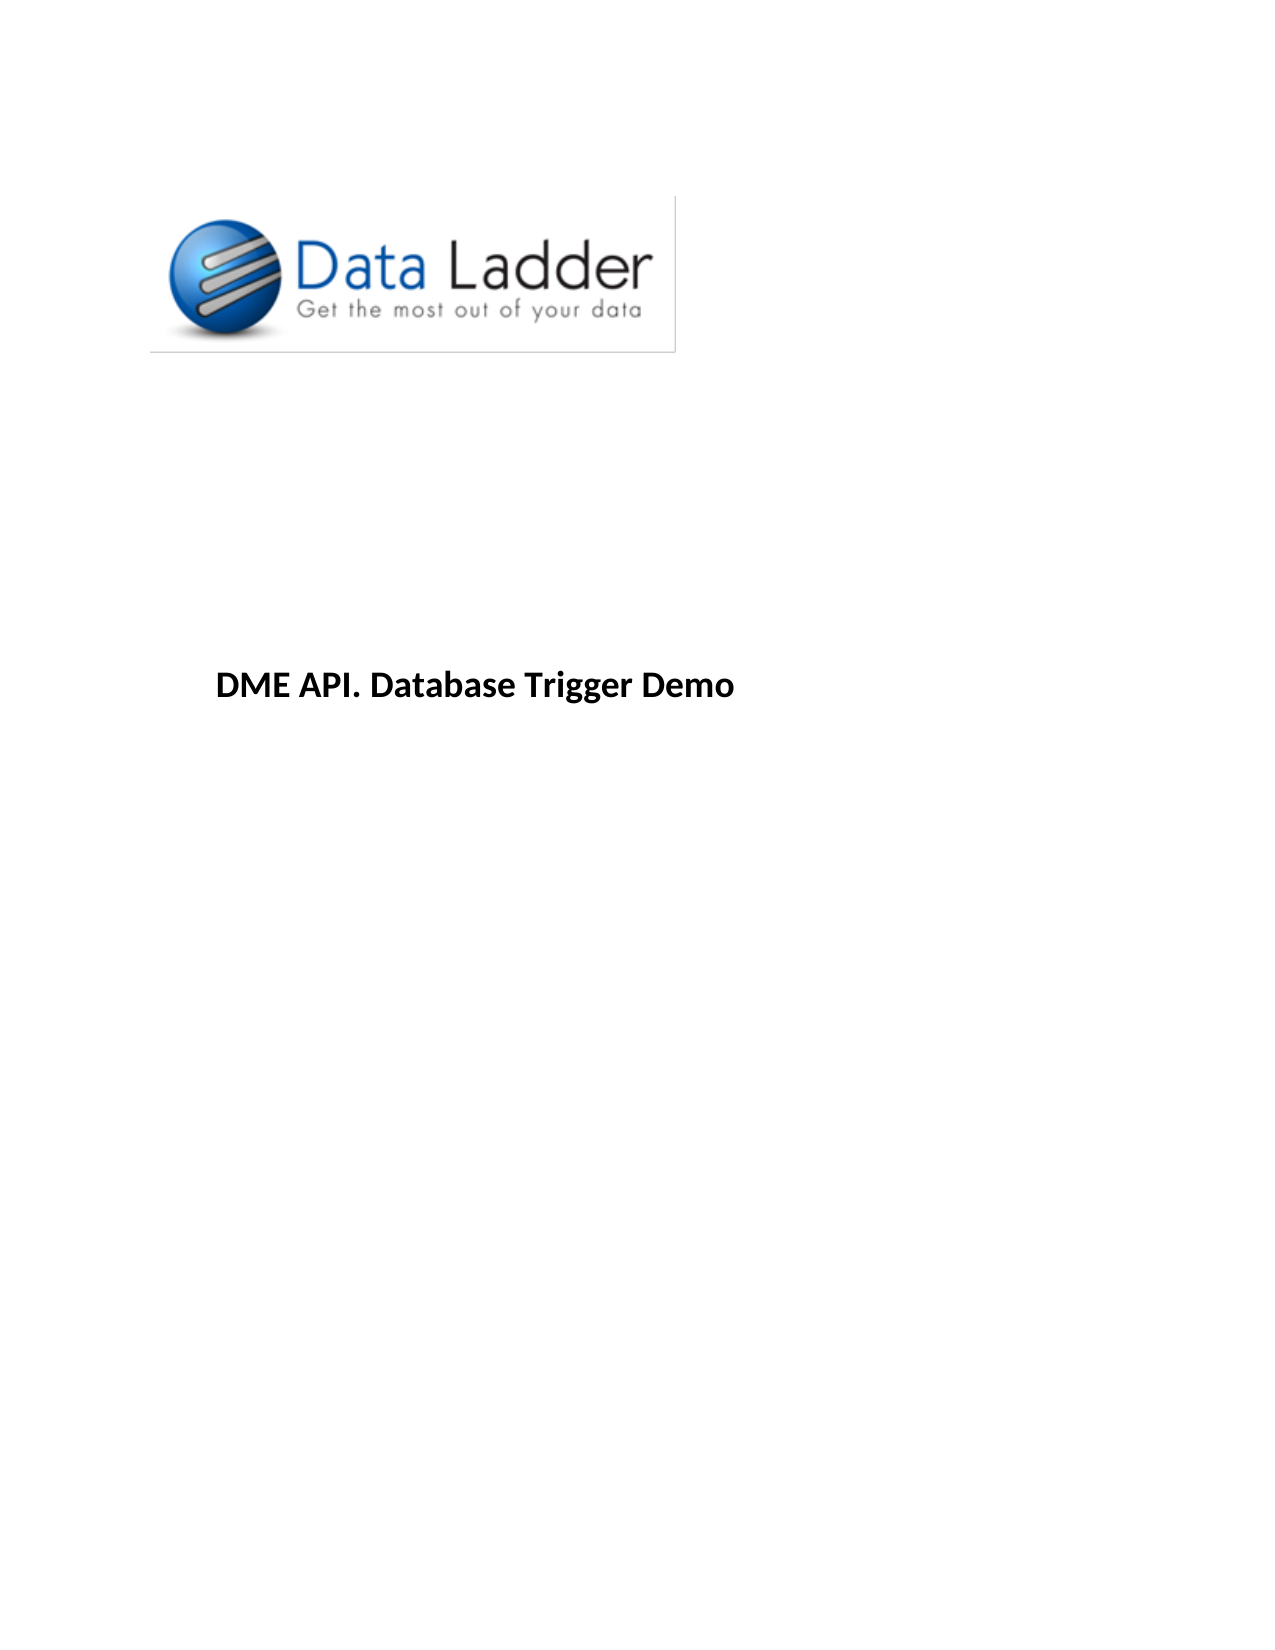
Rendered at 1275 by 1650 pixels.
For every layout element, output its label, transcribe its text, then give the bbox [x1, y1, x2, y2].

text DME API. Database Trigger Demo [216, 661, 1125, 707]
picture [150, 196, 677, 354]
